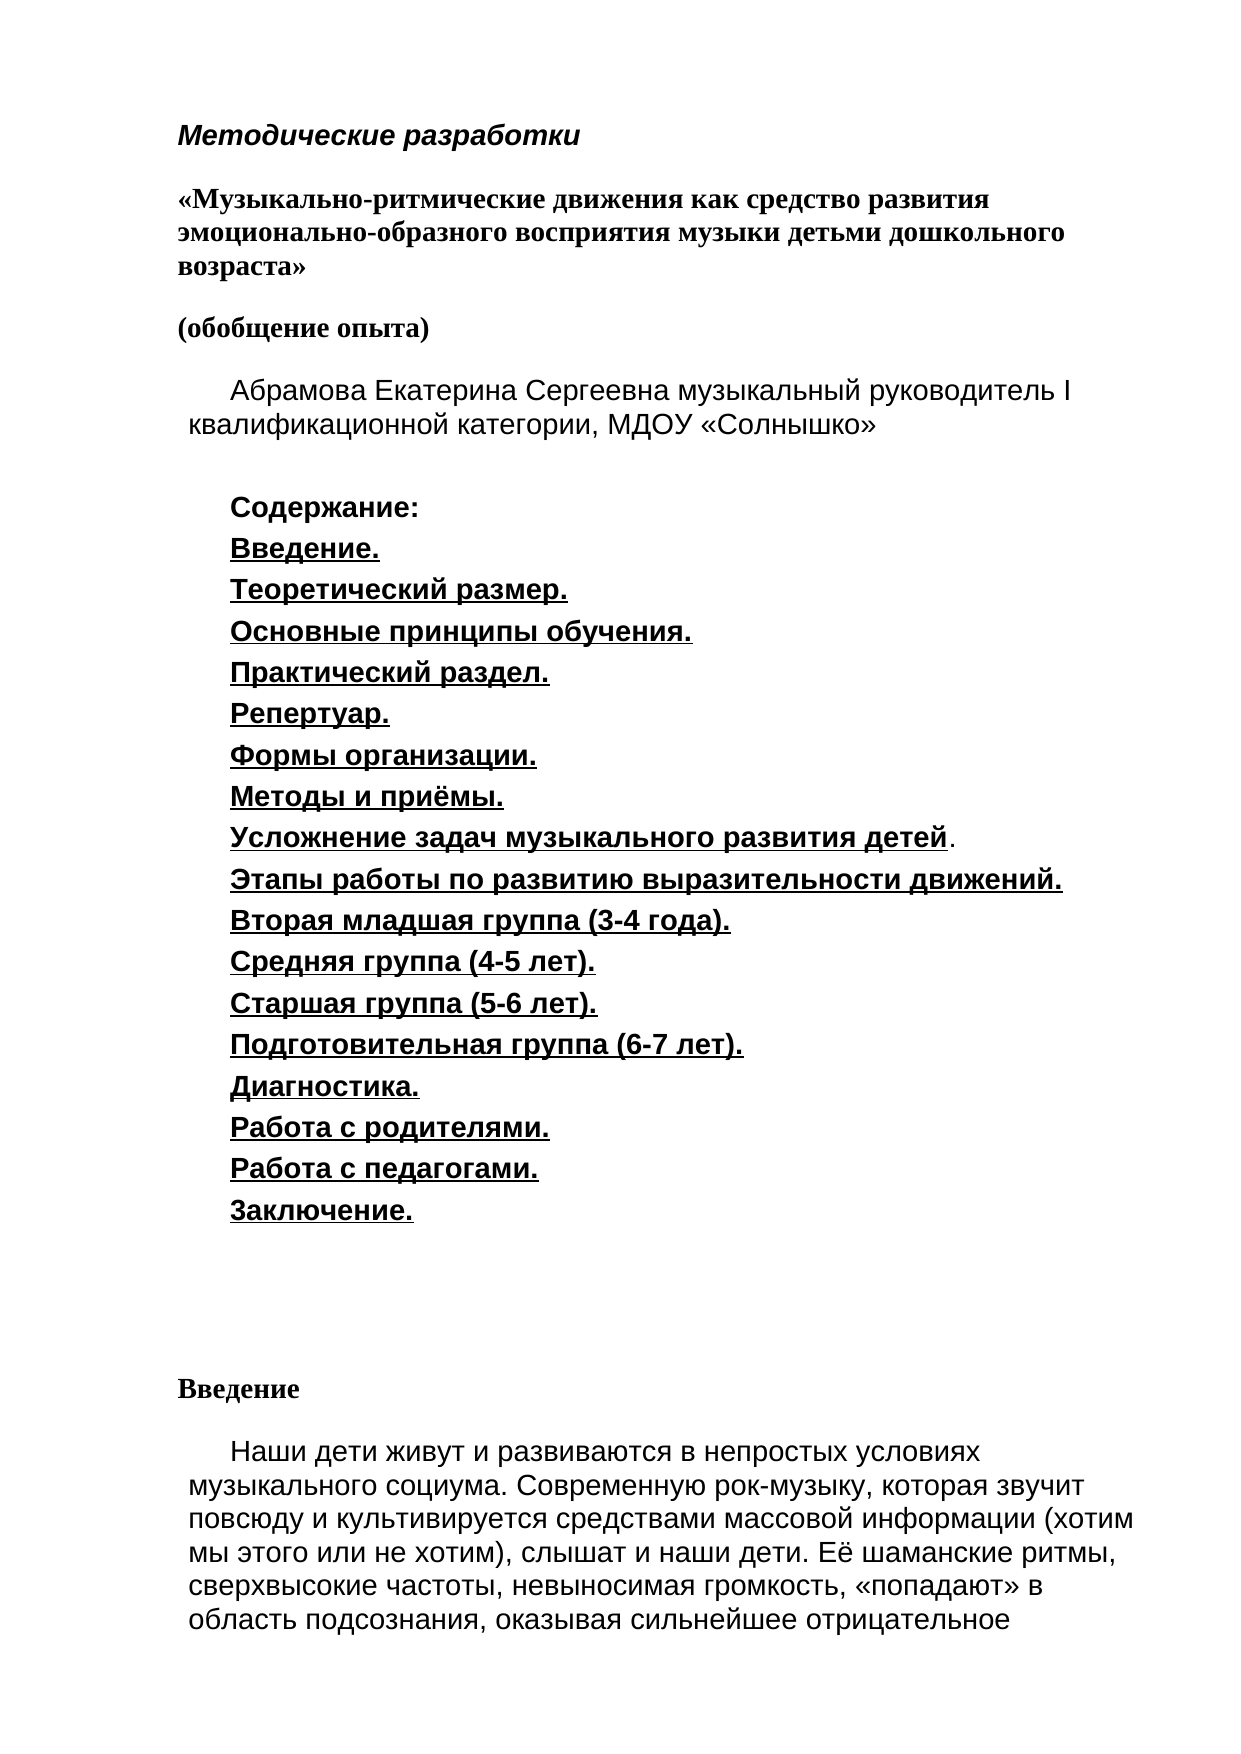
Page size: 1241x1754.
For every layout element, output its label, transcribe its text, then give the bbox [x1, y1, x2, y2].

text Формы организации. [188, 738, 1141, 771]
text Работа с педагогами. [188, 1151, 1141, 1185]
text Абрамова Екатерина Сергеевна музыкальный руководитель I квалификационной категории, МДОУ «Солнышко» [188, 373, 1141, 440]
text Введение. [188, 531, 1141, 564]
text 3аключение. [188, 1193, 1141, 1226]
text Старшая группа (5-6 лет). [188, 986, 1141, 1019]
text Этапы работы по развитию выразительности движений. [188, 862, 1141, 895]
text Основные принципы обучения. [188, 614, 1141, 647]
text Теоретический размер. [188, 572, 1141, 606]
text Введение [177, 1372, 1152, 1405]
text Средняя группа (4-5 лет). [188, 944, 1141, 978]
text Работа с родителями. [188, 1110, 1141, 1143]
text Методы и приёмы. [188, 779, 1141, 813]
text Подготовительная группа (6-7 лет). [188, 1027, 1141, 1061]
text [188, 1434, 1141, 1636]
text Методические разработки [177, 118, 1152, 152]
text Практический раздел. [188, 655, 1141, 688]
text Репертуар. [188, 696, 1141, 730]
text Диагностика. [188, 1068, 1141, 1102]
text Вторая младшая группа (3-4 года). [188, 903, 1141, 937]
text «Музыкально-ритмические движения как средство развития эмоционально-образного восприятия музыки детьми дошкольного возраста» [177, 181, 1152, 281]
text Содержание: [188, 489, 1141, 523]
text Усложнение задач музыкального развития детей. [188, 820, 1141, 854]
text (обобщение опыта) [177, 311, 1152, 344]
